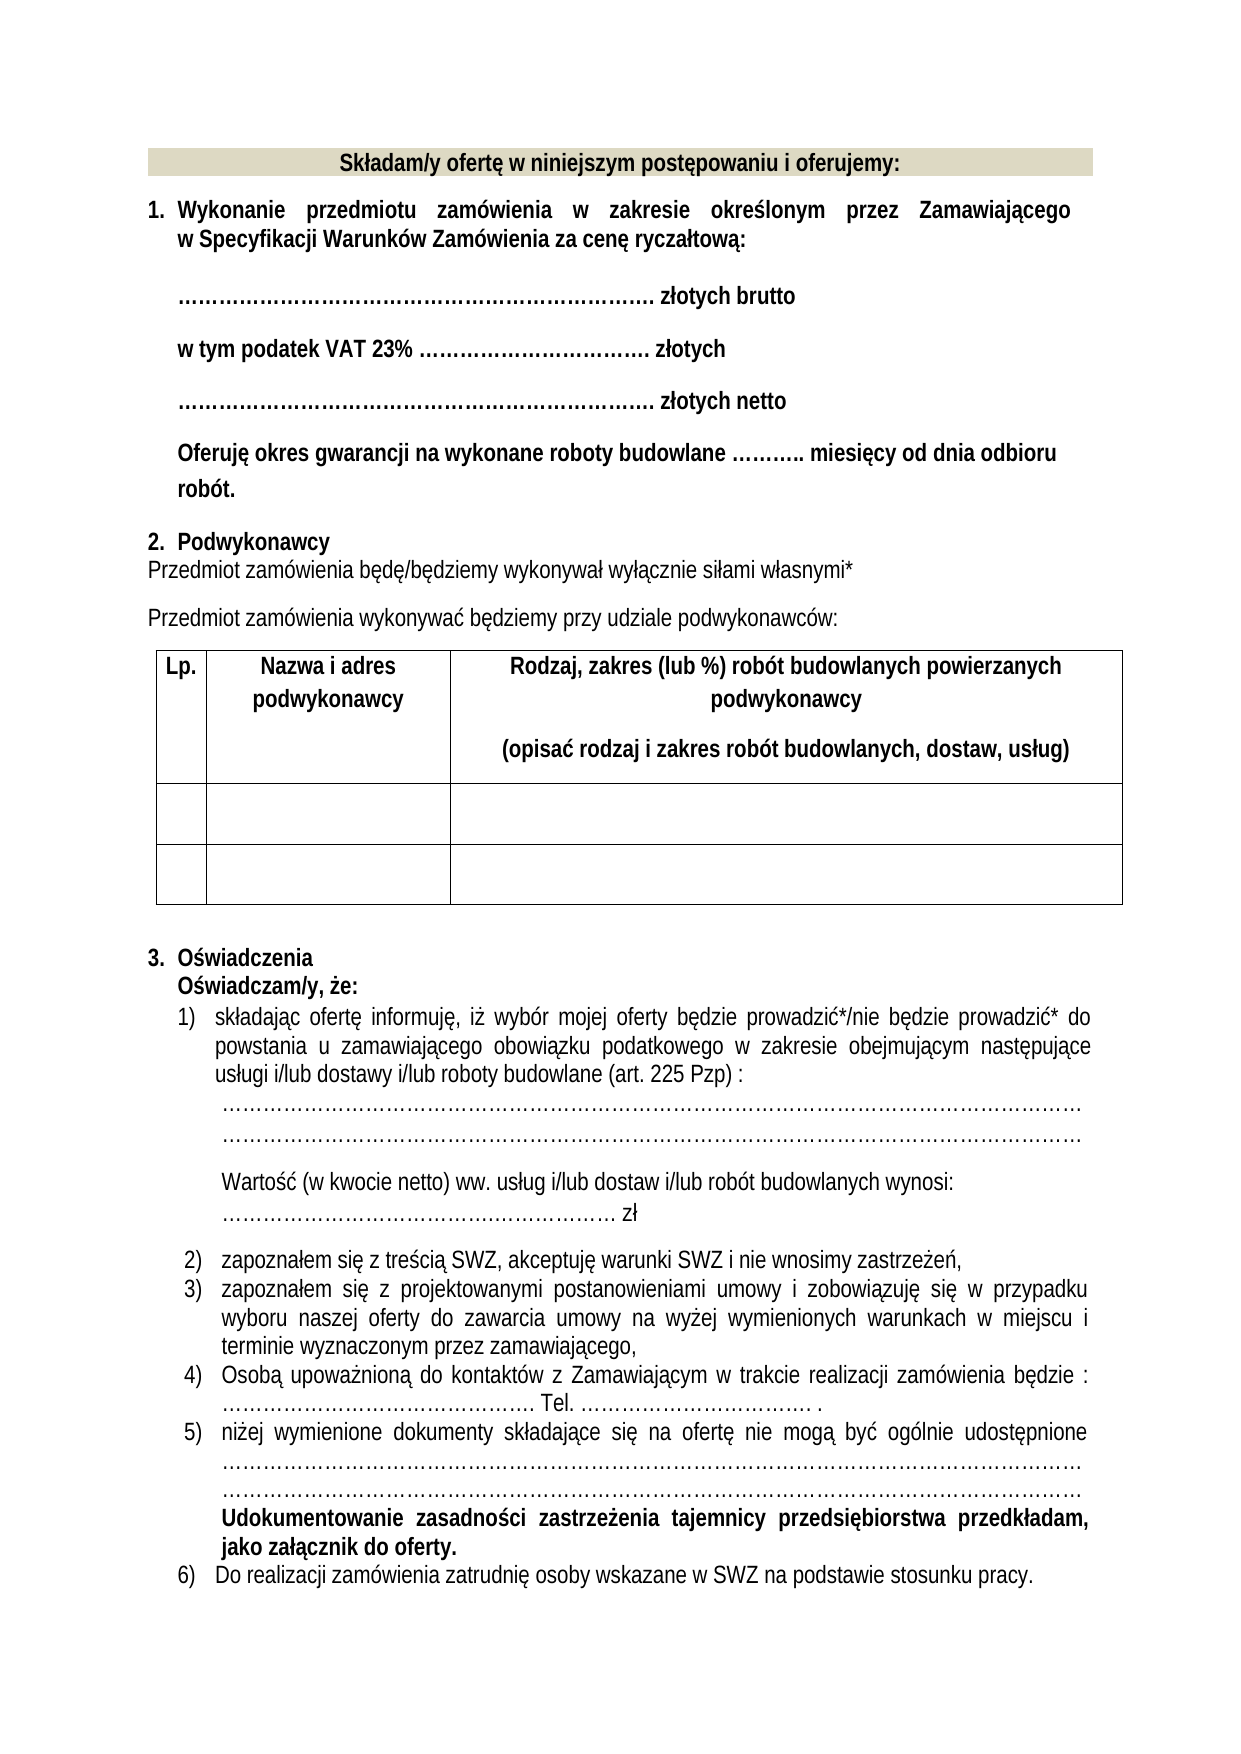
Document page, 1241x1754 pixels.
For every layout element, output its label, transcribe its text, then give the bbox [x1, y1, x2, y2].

text Składam/y ofertę w niniejszym postępowaniu i oferujemy: [148, 148, 1093, 176]
table_cell [157, 845, 206, 904]
table_cell [157, 784, 206, 844]
list składając ofertę informuję, iż wybór mojej oferty będzie prowadzić*/nie będzie prowadzić* do powstania u zamawiającego obowiązku podatkowego w zakresie obejmującym następujące usługi i/lub dostawy i/lub roboty budowlane (art. 225 Pzp) : [177, 1002, 1093, 1088]
text Oświadczam/y, że: [177, 971, 1093, 1000]
text ……………………………………………………………. złotych brutto [177, 281, 1093, 310]
list Oświadczenia [148, 943, 1093, 971]
list Do realizacji zamówienia zatrudnię osoby wskazane w SWZ na podstawie stosunku pracy. [177, 1560, 1090, 1589]
text Oferuję okres gwarancji na wykonane roboty budowlane ……….. miesięcy od dnia odbioru robót. [177, 438, 1093, 503]
list zapoznałem się z projektowanymi postanowieniami umowy i zobowiązuję się w przypadku wyboru naszej oferty do zawarcia umowy na wyżej wymienionych warunkach w miejscu i terminie wyznaczonym przez zamawiającego, [184, 1274, 1090, 1360]
table_cell [451, 845, 1122, 904]
list zapoznałem się z treścią SWZ, akceptuję warunki SWZ i nie wnosimy zastrzeżeń, [184, 1245, 1090, 1274]
table_cell [451, 784, 1122, 844]
text ……………………………………………………………………………………………………………………………………………………………………………………………………………………………… [221, 1088, 1093, 1148]
table_header Lp. [157, 651, 206, 783]
text Przedmiot zamówienia będę/będziemy wykonywał wyłącznie siłami własnymi* [148, 555, 1093, 584]
table_header Nazwa i adres podwykonawcy [207, 651, 450, 783]
text Wartość (w kwocie netto) ww. usług i/lub dostaw i/lub robót budowlanych wynosi: ………………………………….……………… zł [221, 1167, 1093, 1226]
text w tym podatek VAT 23% ……………………………. złotych [177, 333, 1093, 362]
table_header Rodzaj, zakres (lub %) robót budowlanych powierzanych podwykonawcy (opisać rodzaj i zakres robót budowlanych, dostaw, usług) [451, 651, 1122, 783]
list Podwykonawcy [148, 526, 1093, 555]
text ……………………………………………………………. złotych netto [177, 386, 1093, 414]
list Wykonanie przedmiotu zamówienia w zakresie określonym przez Zamawiającego w Specyfikacji Warunków Zamówienia za cenę ryczałtową: [148, 195, 1093, 252]
text Przedmiot zamówienia wykonywać będziemy przy udziale podwykonawców: [148, 603, 1093, 631]
table_cell [207, 845, 450, 904]
table_cell [207, 784, 450, 844]
list niżej wymienione dokumenty składające się na ofertę nie mogą być ogólnie udostępnione ………………………………………………………………………………………………………………………………………………………………………………………………………………………………Udokumentowanie zasadności zastrzeżenia tajemnicy przedsiębiorstwa przedkładam, jako załącznik do oferty. [184, 1417, 1090, 1560]
list Osobą upoważnioną do kontaktów z Zamawiającym w trakcie realizacji zamówienia będzie : ………………………………………. Tel. ……………………………. . [184, 1360, 1090, 1417]
